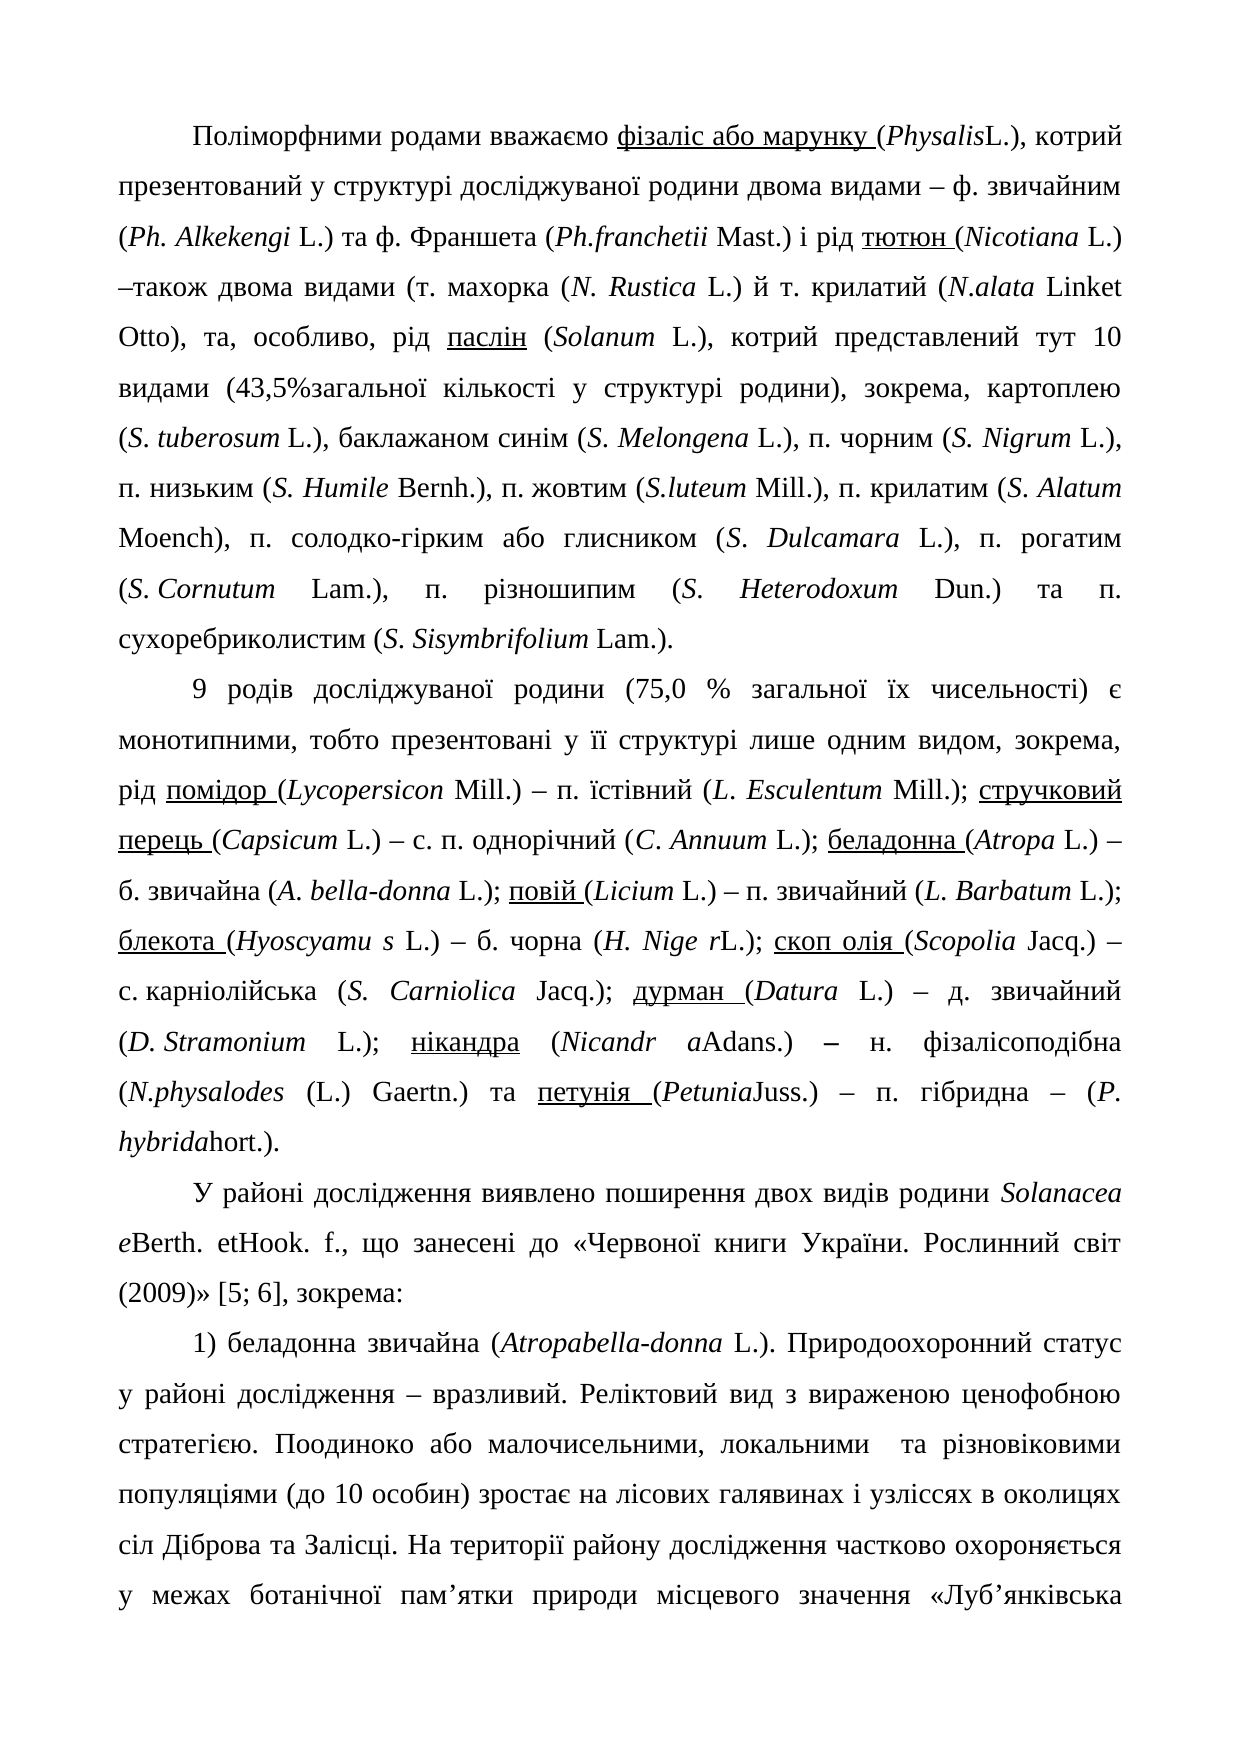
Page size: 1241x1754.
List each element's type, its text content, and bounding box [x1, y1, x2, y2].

text Поліморфними родами вважаємо фізаліс або марунку (PhysalisL.), котрий презентований у структурі досліджуваної родини двома видами – ф. звичайним (Ph. Alkekengi L.) та ф. Франшета (Ph.franchetii Mast.) і рід тютюн (Nicotiana L.) –також двома видами (т. махорка (N. Rustica L.) й т. крилатий (N.alata Linket Otto), та, особливо, рід паслін (Solanum L.), котрий представлений тут 10 видами (43,5%загальної кількості у структурі родини), зокрема, картоплею (S. tuberosum L.), баклажаном синім (S. Melongena L.), п. чорним (S. Nigrum L.), п. низьким (S. Humile Bernh.), п. жовтим (S.luteum Mill.), п. крилатим (S. Alatum Moench), п. солодко-гірким або глисником (S. Dulcamara L.), п. рогатим (S. Cornutum Lam.), п. різношипим (S. Heterodoxum Dun.) та п. сухоребриколистим (S. Sisymbrifolium Lam.). [118, 118, 1122, 655]
text 9 родів досліджуваної родини (75,0 % загальної їх чисельності) є монотипними, тобто презентовані у її структурі лише одним видом, зокрема, рід помідор (Lycopersicon Mill.) – п. їстівний (L. Esculentum Mill.); стручковий перець (Capsicum L.) – с. п. однорічний (C. Annuum L.); беладонна (Atropa L.) – б. звичайна (А. bella-donna L.); повій (Licium L.) – п. звичайний (L. Barbatum L.); блекота (Hyoscyamu s L.) – б. чорна (H. Nige rL.); скоп олія (Scopolia Jacq.) – с. карніолійська (S. Carniolica Jacq.); дурман (Datura L.) – д. звичайний (D. Stramonium L.); нікандра (Nicandr aAdans.) – н. фізалісоподібна (N.physalodes (L.) Gaertn.) та петунія (PetuniaJuss.) – п. гібридна – (Р. hybridahort.). [118, 672, 1122, 1158]
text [118, 1326, 1122, 1611]
text У районі дослідження виявлено поширення двох видів родини Solanacea eBerth. etHook. f., що занесені до «Червоної книги України. Рослинний світ (2009)» [5; 6], зокрема: [118, 1175, 1122, 1309]
